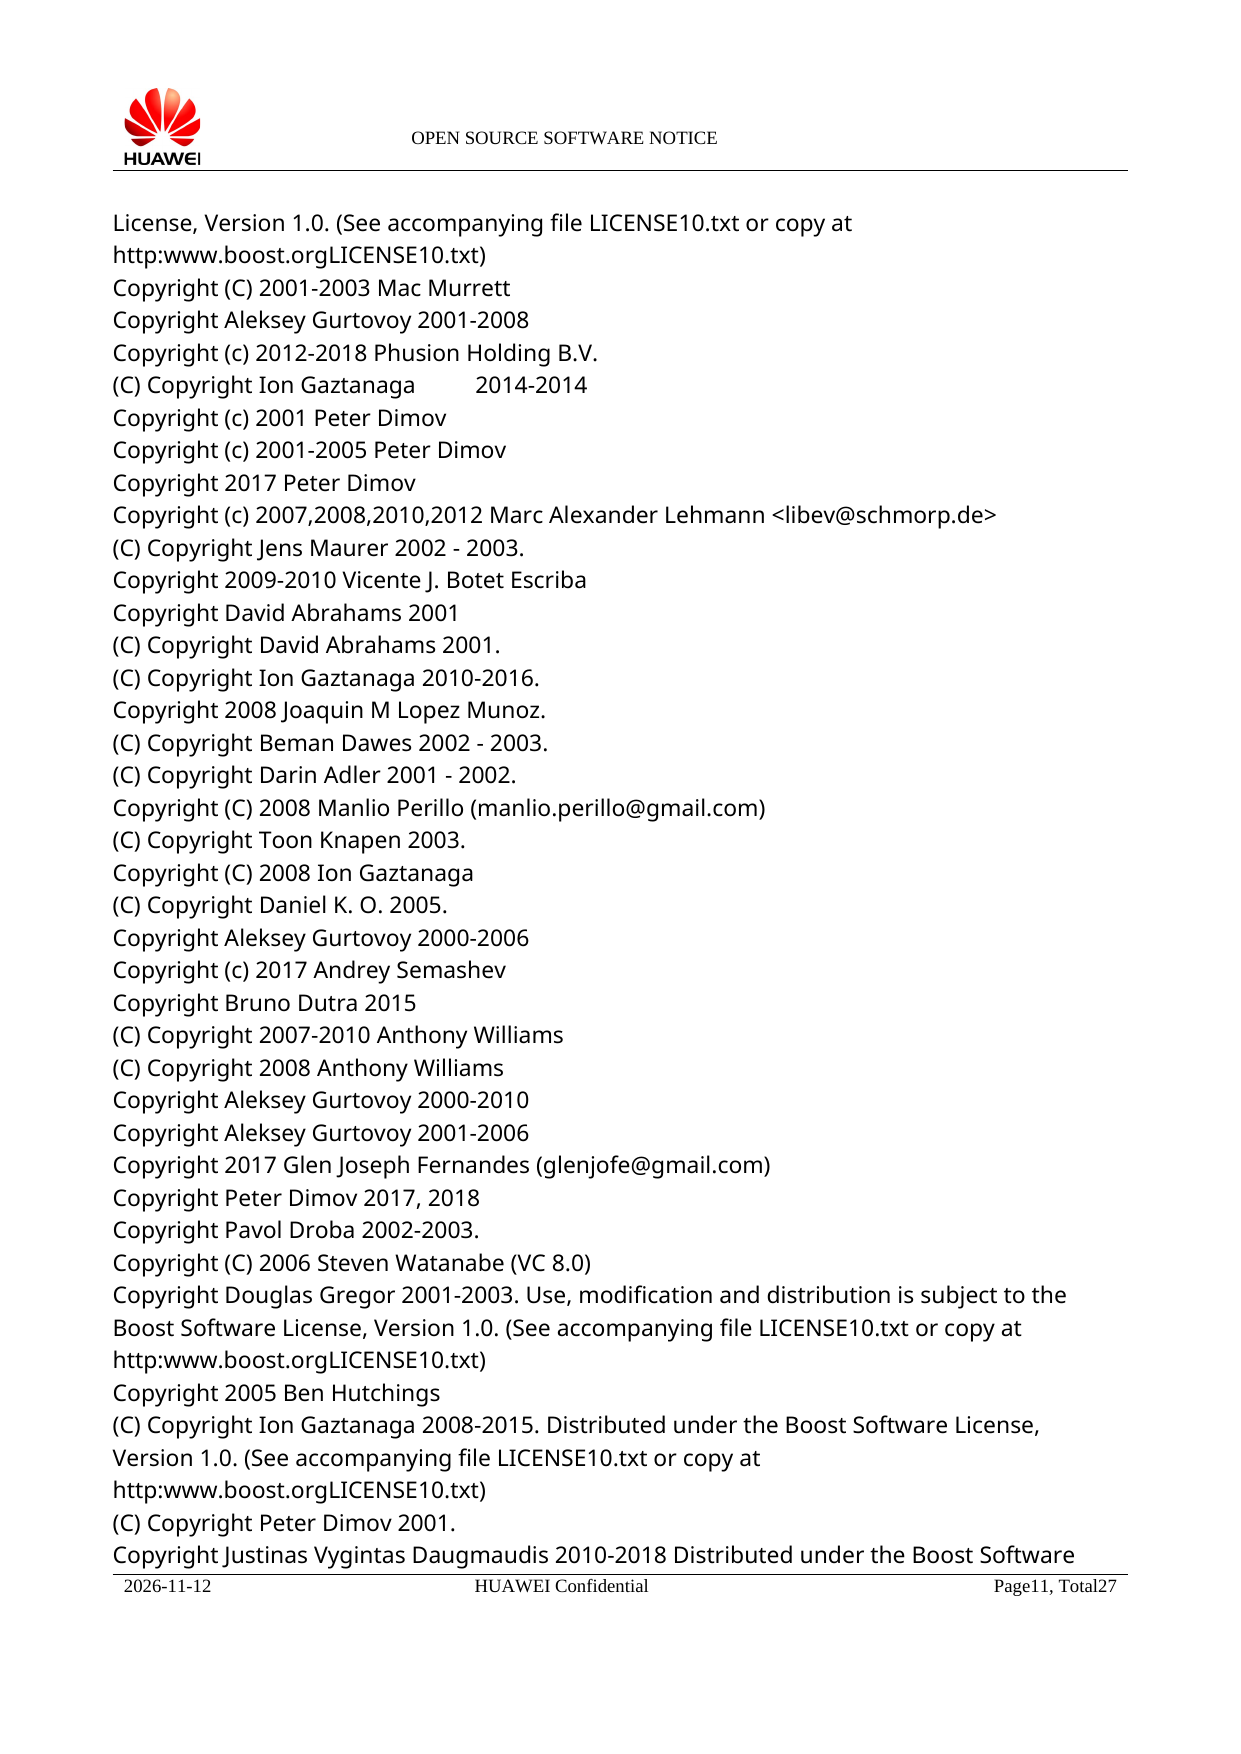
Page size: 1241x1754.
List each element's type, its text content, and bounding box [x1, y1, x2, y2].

picture [124, 88, 201, 165]
